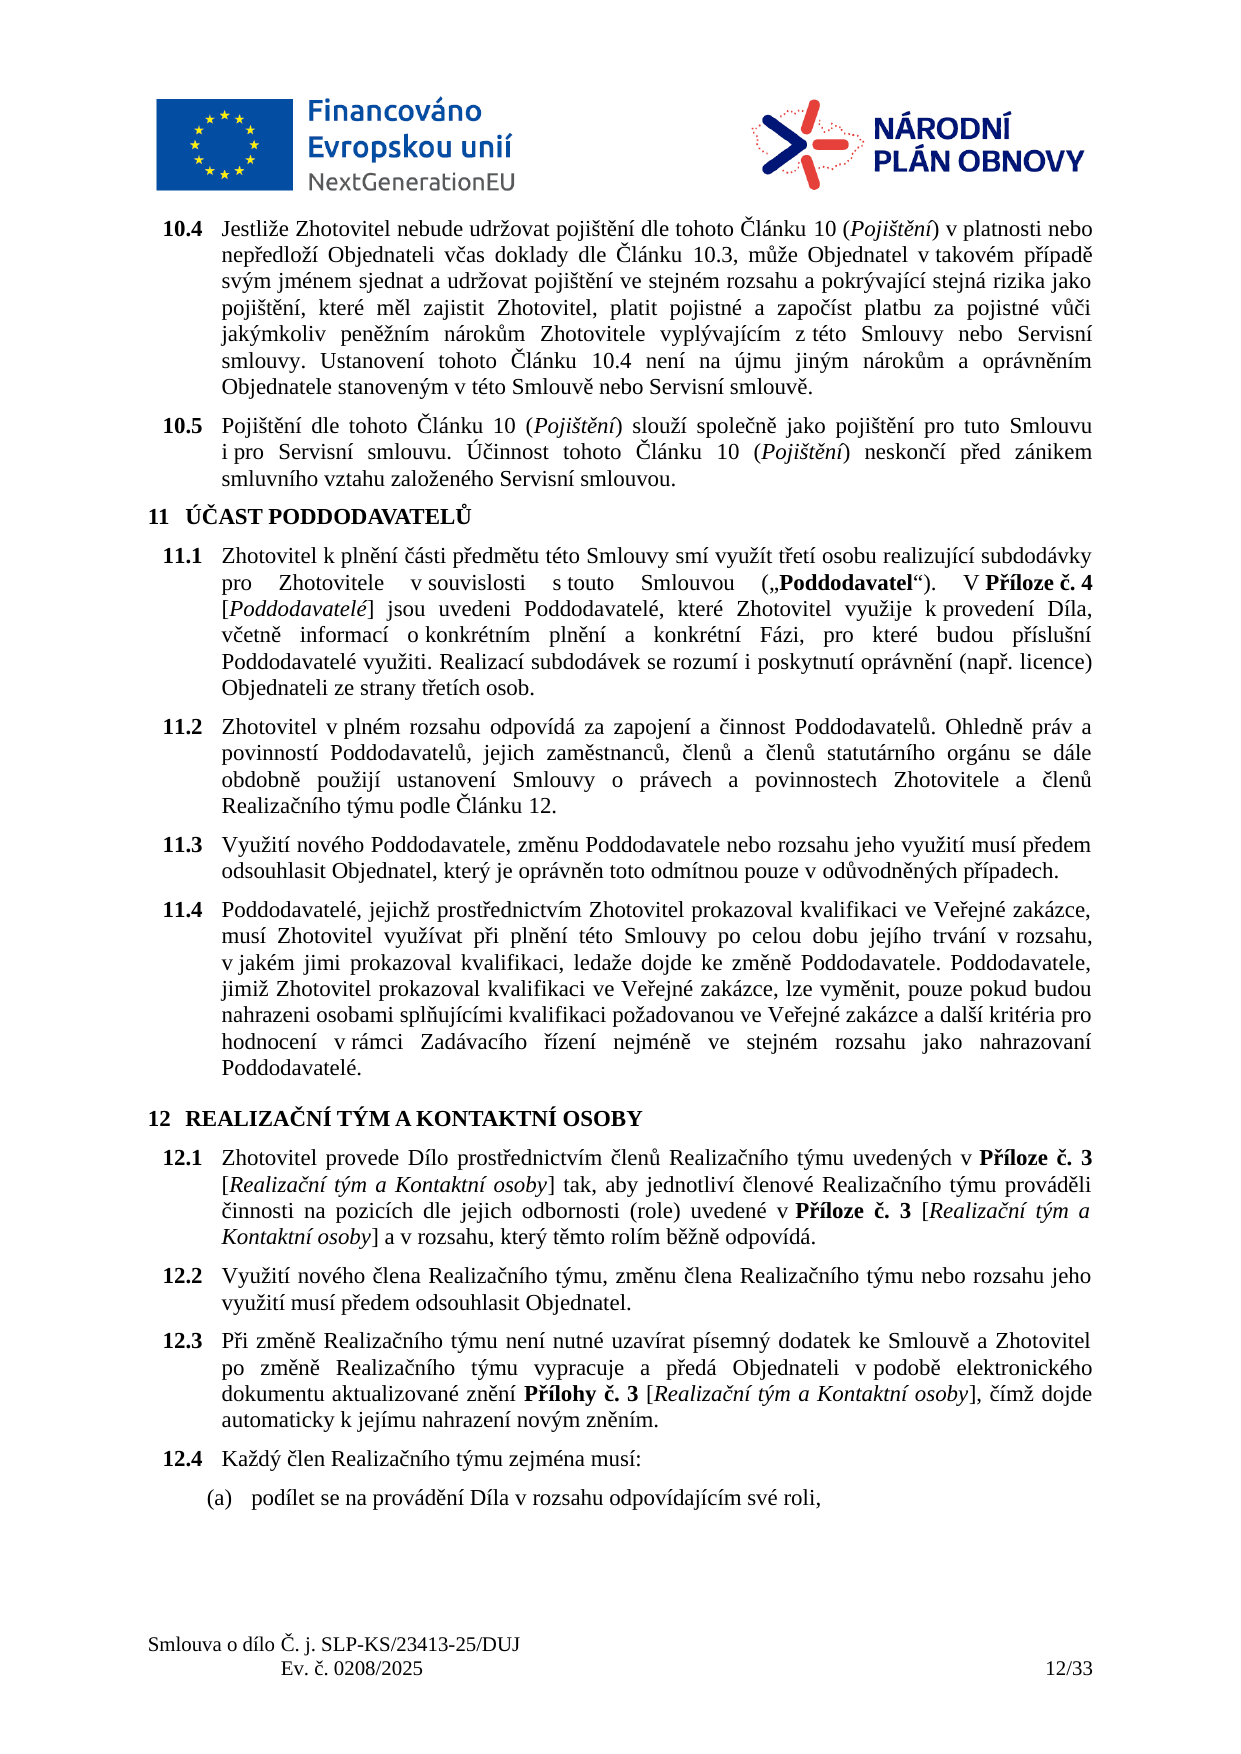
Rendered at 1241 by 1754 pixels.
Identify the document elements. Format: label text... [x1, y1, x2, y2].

text Zhotovitel k plnění části předmětu této Smlouvy smí využít třetí osobu realizující subdodávky pro Zhotovitele v souvislosti s touto Smlouvou („Poddodavatel“). V Příloze č. 4 [Poddodavatelé] jsou uvedeni Poddodavatelé, které Zhotovitel využije k provedení Díla, včetně informací o konkrétním plnění a konkrétní Fázi, pro které budou příslušní Poddodavatelé využiti. Realizací subdodávek se rozumí i poskytnutí oprávnění (např. licence) Objednateli ze strany třetích osob. [162, 542, 1093, 700]
text Zhotovitel v plném rozsahu odpovídá za zapojení a činnost Poddodavatelů. Ohledně práv a povinností Poddodavatelů, jejich zaměstnanců, členů a členů statutárního orgánu se dále obdobně použijí ustanovení Smlouvy o právech a povinnostech Zhotovitele a členů Realizačního týmu podle Článku 12. [162, 713, 1093, 818]
text Každý člen Realizačního týmu zejména musí: [162, 1445, 1093, 1472]
subtitle Účast Poddodavatelů [148, 503, 1093, 530]
text Pojištění dle tohoto Článku 10 (Pojištění) slouží společně jako pojištění pro tuto Smlouvu i pro Servisní smlouvu. Účinnost tohoto Článku 10 (Pojištění) neskončí před zánikem smluvního vztahu založeného Servisní smlouvou. [162, 412, 1093, 491]
text Využití nového člena Realizačního týmu, změnu člena Realizačního týmu nebo rozsahu jeho využití musí předem odsouhlasit Objednatel. [162, 1262, 1093, 1315]
text podílet se na provádění Díla v rozsahu odpovídajícím své roli, [207, 1484, 1093, 1511]
text Využití nového Poddodavatele, změnu Poddodavatele nebo rozsahu jeho využití musí předem odsouhlasit Objednatel, který je oprávněn toto odmítnou pouze v odůvodněných případech. [162, 831, 1093, 883]
text Zhotovitel provede Dílo prostřednictvím členů Realizačního týmu uvedených v Příloze č. 3 [Realizační tým a Kontaktní osoby] tak, aby jednotliví členové Realizačního týmu prováděli činnosti na pozicích dle jejich odbornosti (role) uvedené v Příloze č. 3 [Realizační tým a Kontaktní osoby] a v rozsahu, který těmto rolím běžně odpovídá. [162, 1144, 1093, 1250]
text Poddodavatelé, jejichž prostřednictvím Zhotovitel prokazoval kvalifikaci ve Veřejné zakázce, musí Zhotovitel využívat při plnění této Smlouvy po celou dobu jejího trvání v rozsahu, v jakém jimi prokazoval kvalifikaci, ledaže dojde ke změně Poddodavatele. Poddodavatele, jimiž Zhotovitel prokazoval kvalifikaci ve Veřejné zakázce, lze vyměnit, pouze pokud budou nahrazeni osobami splňujícími kvalifikaci požadovanou ve Veřejné zakázce a další kritéria pro hodnocení v rámci Zadávacího řízení nejméně ve stejném rozsahu jako nahrazovaní Poddodavatelé. [162, 896, 1093, 1081]
subtitle Realizační tým a kontaktní osoby [148, 1106, 1093, 1132]
text Jestliže Zhotovitel nebude udržovat pojištění dle tohoto Článku 10 (Pojištění) v platnosti nebo nepředloží Objednateli včas doklady dle Článku 10.3, může Objednatel v takovém případě svým jménem sjednat a udržovat pojištění ve stejném rozsahu a pokrývající stejná rizika jako pojištění, které měl zajistit Zhotovitel, platit pojistné a započíst platbu za pojistné vůči jakýmkoliv peněžním nárokům Zhotovitele vyplývajícím z této Smlouvy nebo Servisní smlouvy. Ustanovení tohoto Článku 10.4 není na újmu jiným nárokům a oprávněním Objednatele stanoveným v této Smlouvě nebo Servisní smlouvě. [162, 215, 1093, 399]
text Při změně Realizačního týmu není nutné uzavírat písemný dodatek ke Smlouvě a Zhotovitel po změně Realizačního týmu vypracuje a předá Objednateli v podobě elektronického dokumentu aktualizované znění Přílohy č. 3 [Realizační tým a Kontaktní osoby], čímž dojde automaticky k jejímu nahrazení novým zněním. [162, 1327, 1093, 1433]
picture [147, 86, 1093, 203]
